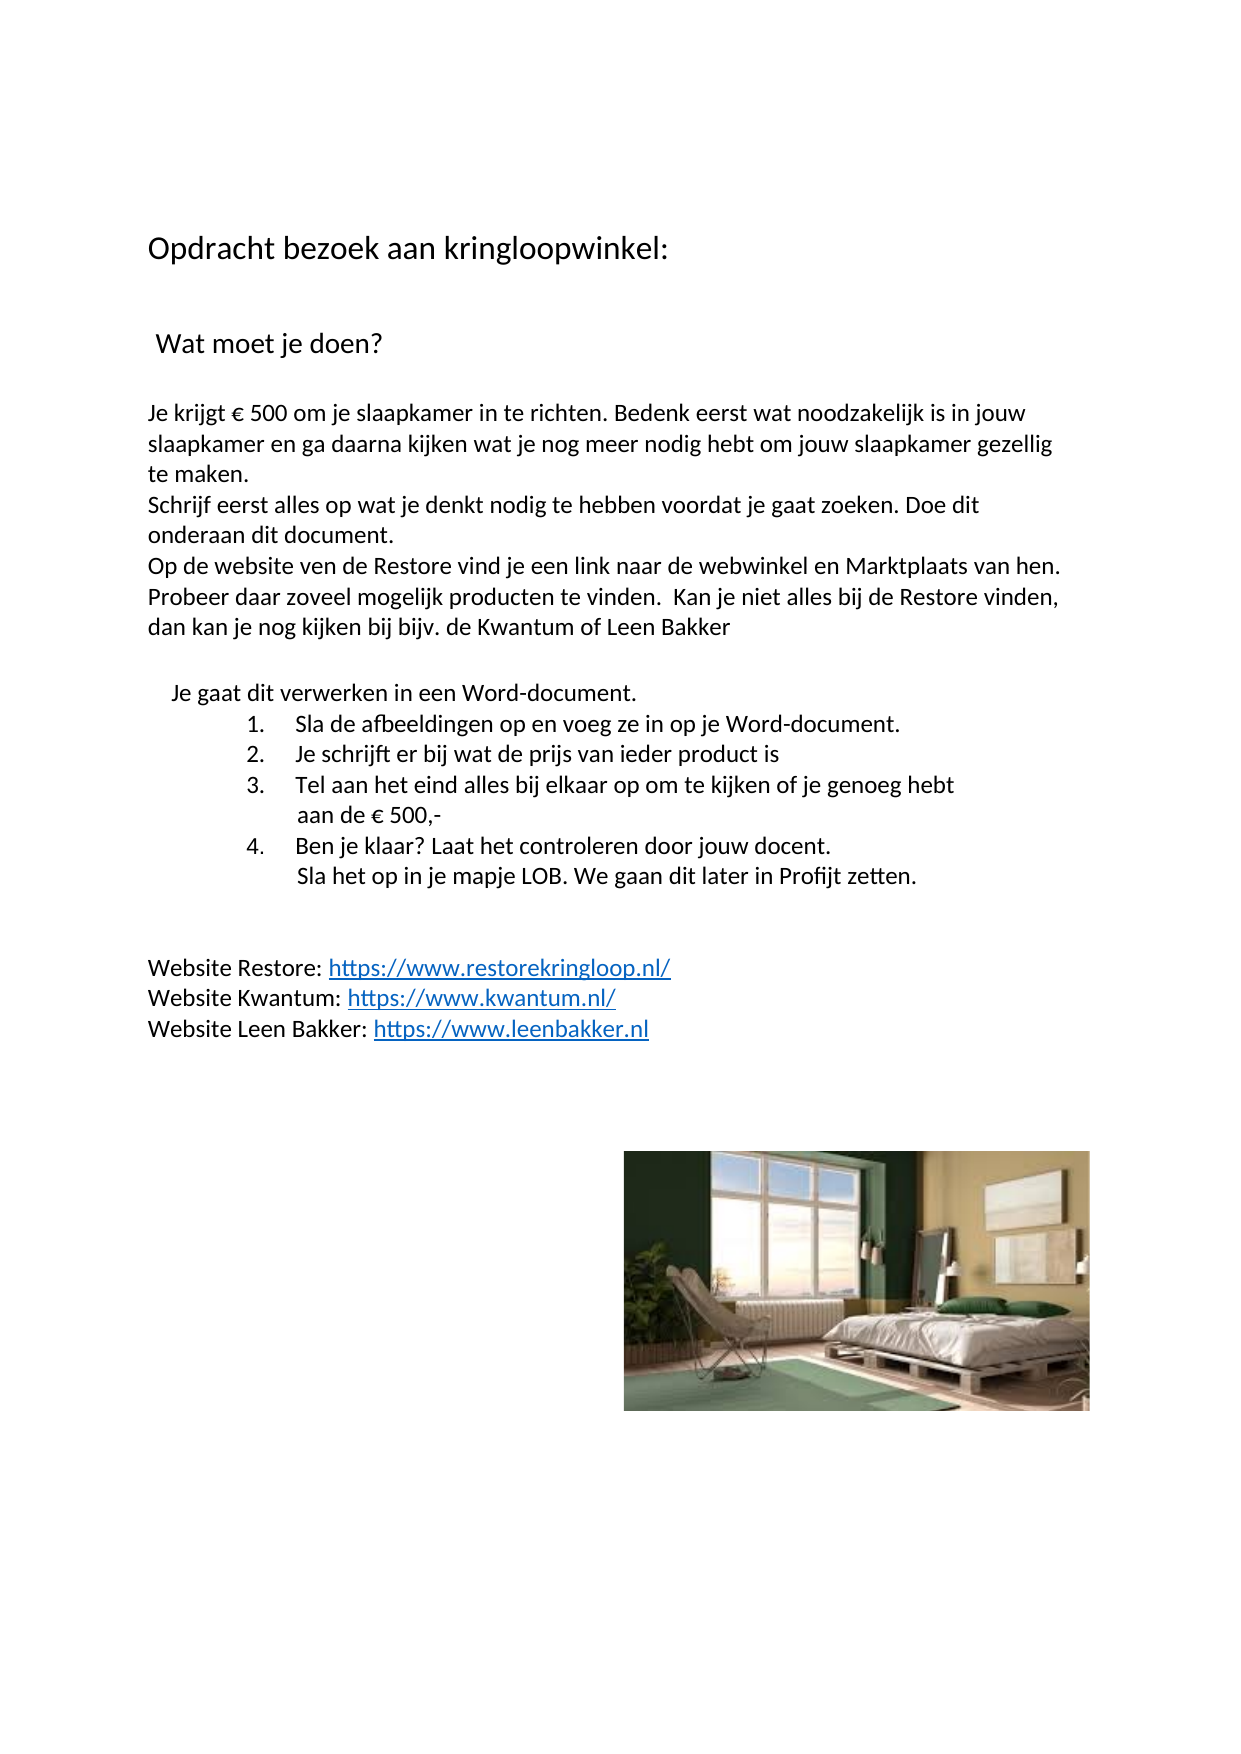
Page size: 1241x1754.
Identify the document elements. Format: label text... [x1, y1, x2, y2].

text Website Leen Bakker: https://www.leenbakker.nl [148, 1013, 1093, 1044]
text Je krijgt € 500 om je slaapkamer in te richten. Bedenk eerst wat noodzakelijk is in jouw slaapkamer en ga daarna kijken wat je nog meer nodig hebt om jouw slaapkamer gezellig te maken. Schrijf eerst alles op wat je denkt nodig te hebben voordat je gaat zoeken. Doe dit onderaan dit document. Op de website ven de Restore vind je een link naar de webwinkel en Marktplaats van hen. Probeer daar zoveel mogelijk producten te vinden. Kan je niet alles bij de Restore vinden, dan kan je nog kijken bij bijv. de Kwantum of Leen Bakker [148, 362, 1078, 642]
list Tel aan het eind alles bij elkaar op om te kijken of je genoeg hebt aan de € 500,- [246, 769, 1093, 830]
list Ben je klaar? Laat het controleren door jouw docent. Sla het op in je mapje LOB. We gaan dit later in Profijt zetten. [246, 830, 1093, 891]
picture [623, 1151, 1090, 1411]
list Je schrijft er bij wat de prijs van ieder product is [246, 738, 1093, 769]
text Wat moet je doen? [148, 320, 1093, 362]
text Je gaat dit verwerken in een Word-document. [171, 677, 1093, 708]
text Website Restore: https://www.restorekringloop.nl/ [148, 952, 1093, 983]
text Website Kwantum: https://www.kwantum.nl/ [148, 983, 1093, 1013]
list Sla de afbeeldingen op en voeg ze in op je Word-document. [246, 708, 1093, 738]
text Opdracht bezoek aan kringloopwinkel: [148, 198, 796, 268]
